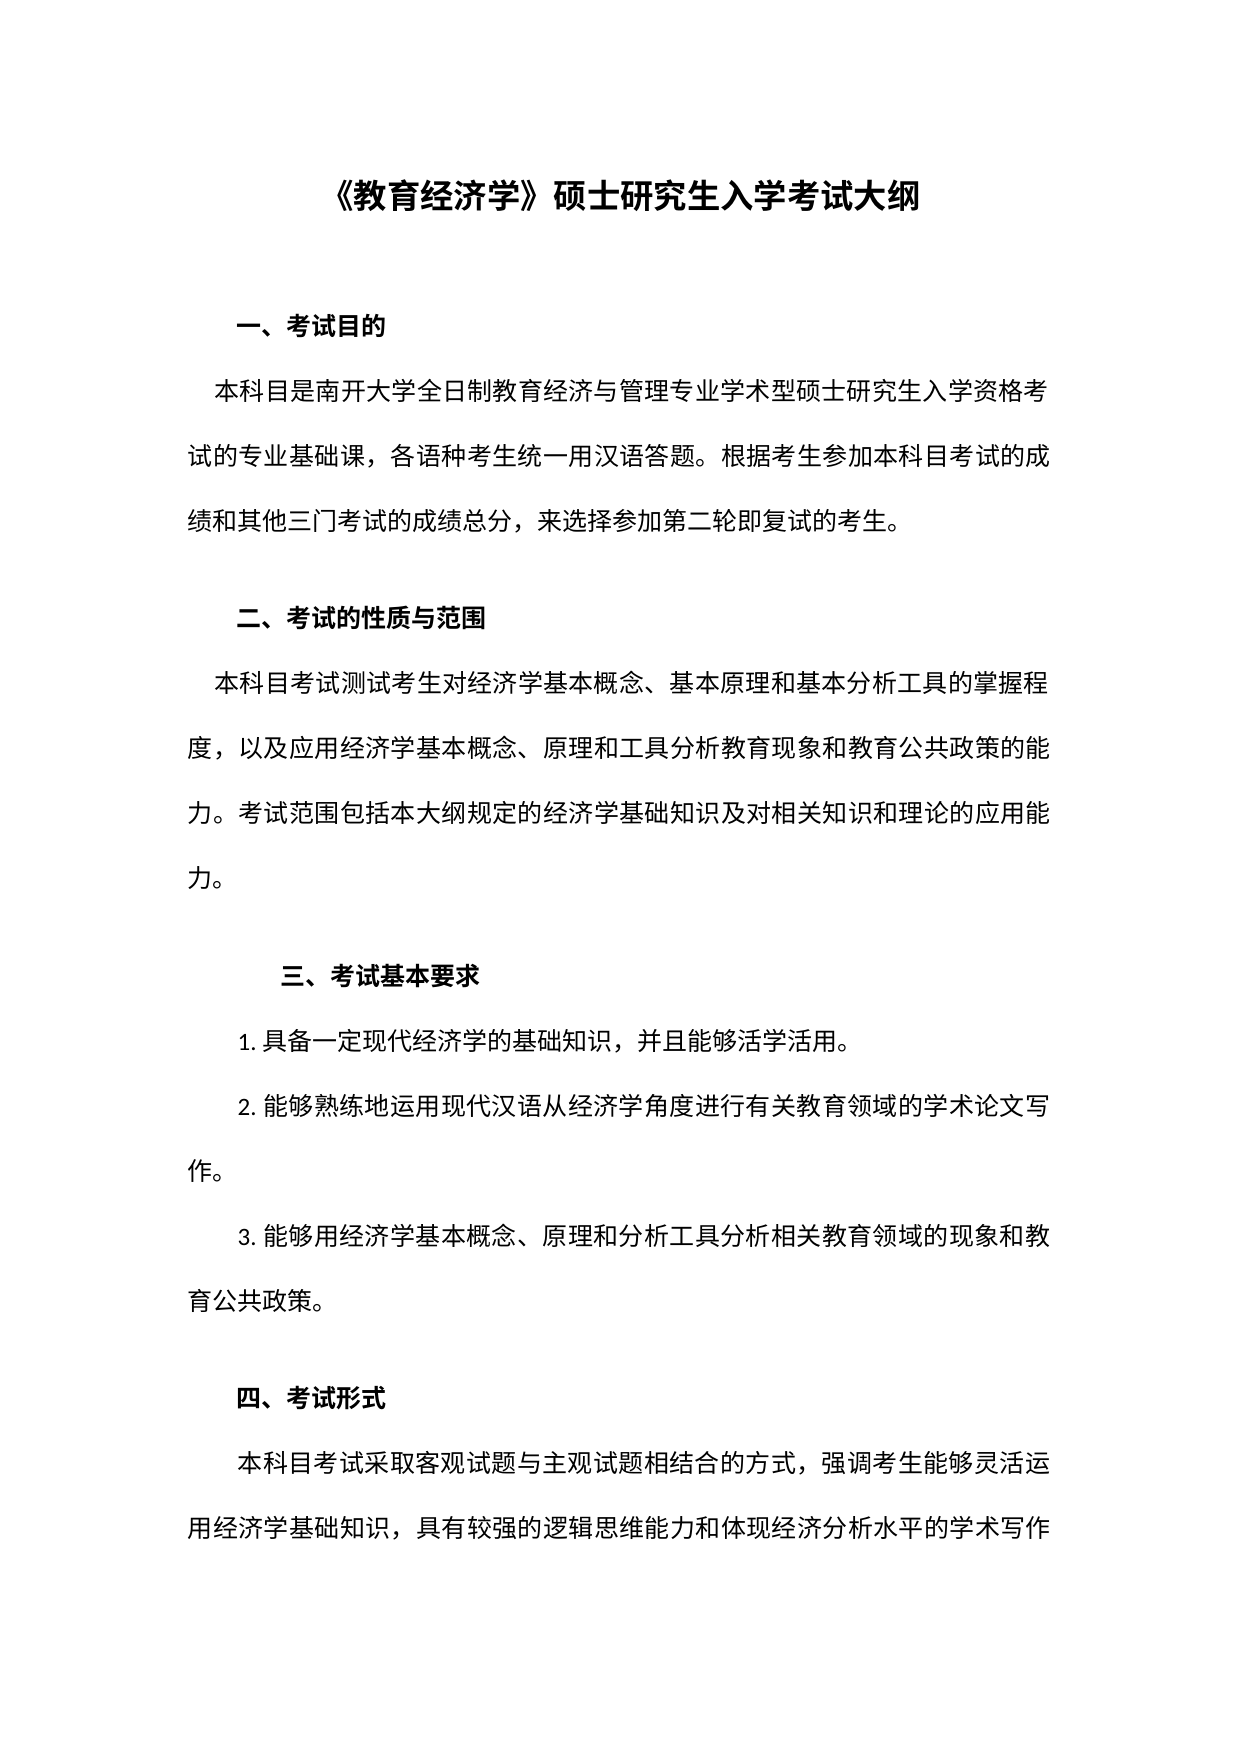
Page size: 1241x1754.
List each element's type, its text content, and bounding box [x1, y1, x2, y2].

text 本科目考试测试考生对经济学基本概念、基本原理和基本分析工具的掌握程度，以及应用经济学基本概念、原理和工具分析教育现象和教育公共政策的能力。考试范围包括本大纲规定的经济学基础知识及对相关知识和理论的应用能力。 [187, 649, 1053, 909]
text 1. 具备一定现代经济学的基础知识，并且能够活学活用。 [187, 1007, 1053, 1072]
text 本科目是南开大学全日制教育经济与管理专业学术型硕士研究生入学资格考试的专业基础课，各语种考生统一用汉语答题。根据考生参加本科目考试的成绩和其他三门考试的成绩总分，来选择参加第二轮即复试的考生。 [187, 357, 1053, 552]
text 三、考试基本要求 [231, 942, 1053, 1007]
text 3. 能够用经济学基本概念、原理和分析工具分析相关教育领域的现象和教育公共政策。 [187, 1202, 1053, 1332]
text 二、考试的性质与范围 [187, 584, 1053, 649]
text 2. 能够熟练地运用现代汉语从经济学角度进行有关教育领域的学术论文写作。 [187, 1072, 1053, 1202]
text 《教育经济学》硕士研究生入学考试大纲 [187, 162, 1053, 227]
text 一、考试目的 [187, 292, 1053, 357]
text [187, 1429, 1053, 1559]
text 四、考试形式 [187, 1364, 1053, 1429]
